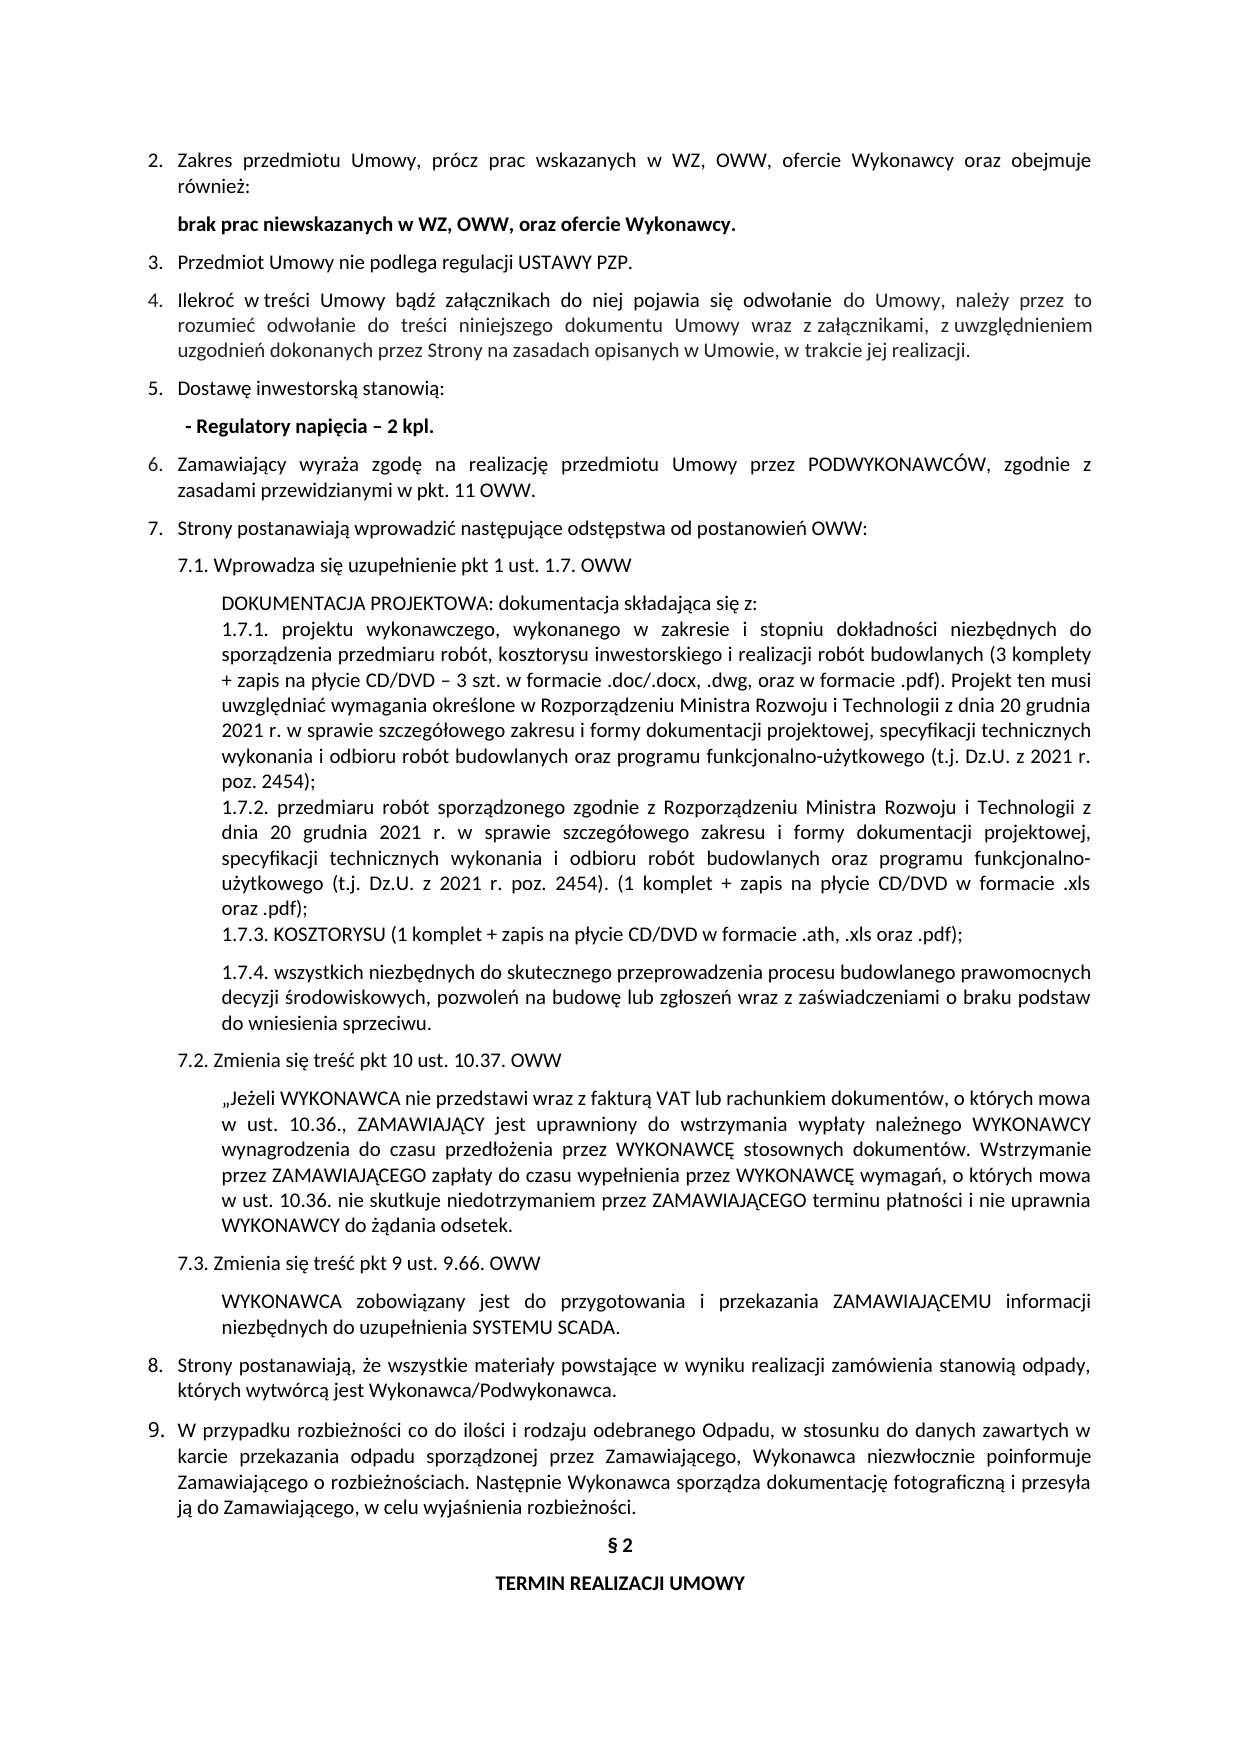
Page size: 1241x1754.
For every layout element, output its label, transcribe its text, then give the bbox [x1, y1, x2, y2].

text TERMIN REALIZACJI UMOWY [148, 1570, 1093, 1596]
list Strony postanawiają, że wszystkie materiały powstające w wyniku realizacji zamówienia stanowią odpady, których wytwórcą jest Wykonawca/Podwykonawca. [148, 1352, 1093, 1403]
list brak prac niewskazanych w WZ, OWW, oraz ofercie Wykonawcy. [177, 211, 1093, 236]
list Zakres przedmiotu Umowy, prócz prac wskazanych w WZ, OWW, ofercie Wykonawcy oraz obejmuje również: [148, 148, 1093, 198]
list 1.7.2. przedmiaru robót sporządzonego zgodnie z Rozporządzeniu Ministra Rozwoju i Technologii z dnia 20 grudnia 2021 r. w sprawie szczegółowego zakresu i formy dokumentacji projektowej, specyfikacji technicznych wykonania i odbioru robót budowlanych oraz programu funkcjonalno-użytkowego (t.j. Dz.U. z 2021 r. poz. 2454). (1 komplet + zapis na płycie CD/DVD w formacie .xls oraz .pdf); [221, 794, 1093, 921]
list Zamawiający wyraża zgodę na realizację przedmiotu Umowy przez PODWYKONAWCÓW, zgodnie z zasadami przewidzianymi w pkt. 11 OWW. [148, 451, 1093, 502]
text § 2 [148, 1532, 1093, 1558]
list 1.7.3. KOSZTORYSU (1 komplet + zapis na płycie CD/DVD w formacie .ath, .xls oraz .pdf); [221, 921, 1093, 946]
text WYKONAWCA zobowiązany jest do przygotowania i przekazania ZAMAWIAJĄCEMU informacji niezbędnych do uzupełnienia SYSTEMU SCADA. [221, 1288, 1093, 1339]
list DOKUMENTACJA PROJEKTOWA: dokumentacja składająca się z: [221, 591, 1093, 616]
list W przypadku rozbieżności co do ilości i rodzaju odebranego Odpadu, w stosunku do danych zawartych w karcie przekazania odpadu sporządzonej przez Zamawiającego, Wykonawca niezwłocznie poinformuje Zamawiającego o rozbieżnościach. Następnie Wykonawca sporządza dokumentację fotograficzną i przesyła ją do Zamawiającego, w celu wyjaśnienia rozbieżności. [148, 1415, 1093, 1520]
list 1.7.1. projektu wykonawczego, wykonanego w zakresie i stopniu dokładności niezbędnych do sporządzenia przedmiaru robót, kosztorysu inwestorskiego i realizacji robót budowlanych (3 komplety + zapis na płycie CD/DVD – 3 szt. w formacie .doc/.docx, .dwg, oraz w formacie .pdf). Projekt ten musi uwzględniać wymagania określone w Rozporządzeniu Ministra Rozwoju i Technologii z dnia 20 grudnia 2021 r. w sprawie szczegółowego zakresu i formy dokumentacji projektowej, specyfikacji technicznych wykonania i odbioru robót budowlanych oraz programu funkcjonalno-użytkowego (t.j. Dz.U. z 2021 r. poz. 2454); [221, 616, 1093, 794]
text „Jeżeli WYKONAWCA nie przedstawi wraz z fakturą VAT lub rachunkiem dokumentów, o których mowa w ust. 10.36., ZAMAWIAJĄCY jest uprawniony do wstrzymania wypłaty należnego WYKONAWCY wynagrodzenia do czasu przedłożenia przez WYKONAWCĘ stosownych dokumentów. Wstrzymanie przez ZAMAWIAJĄCEGO zapłaty do czasu wypełnienia przez WYKONAWCĘ wymagań, o których mowa w ust. 10.36. nie skutkuje niedotrzymaniem przez ZAMAWIAJĄCEGO terminu płatności i nie uprawnia WYKONAWCY do żądania odsetek. [221, 1086, 1093, 1238]
list Dostawę inwestorską stanowią: [148, 376, 1093, 401]
list Przedmiot Umowy nie podlega regulacji USTAWY PZP. [148, 249, 1093, 274]
list 7.1. Wprowadza się uzupełnienie pkt 1 ust. 1.7. OWW [177, 553, 1093, 578]
list Ilekroć w treści Umowy bądź załącznikach do niej pojawia się odwołanie do Umowy, należy przez to rozumieć odwołanie do treści niniejszego dokumentu Umowy wraz z załącznikami, z uwzględnieniem uzgodnień dokonanych przez Strony na zasadach opisanych w Umowie, w trakcie jej realizacji. [148, 287, 1093, 363]
list 1.7.4. wszystkich niezbędnych do skutecznego przeprowadzenia procesu budowlanego prawomocnych decyzji środowiskowych, pozwoleń na budowę lub zgłoszeń wraz z zaświadczeniami o braku podstaw do wniesienia sprzeciwu. [221, 959, 1093, 1035]
text 7.3. Zmienia się treść pkt 9 ust. 9.66. OWW [177, 1251, 1093, 1276]
list Strony postanawiają wprowadzić następujące odstępstwa od postanowień OWW: [148, 515, 1093, 540]
text - Regulatory napięcia – 2 kpl. [185, 413, 1093, 439]
text 7.2. Zmienia się treść pkt 10 ust. 10.37. OWW [177, 1048, 1093, 1073]
